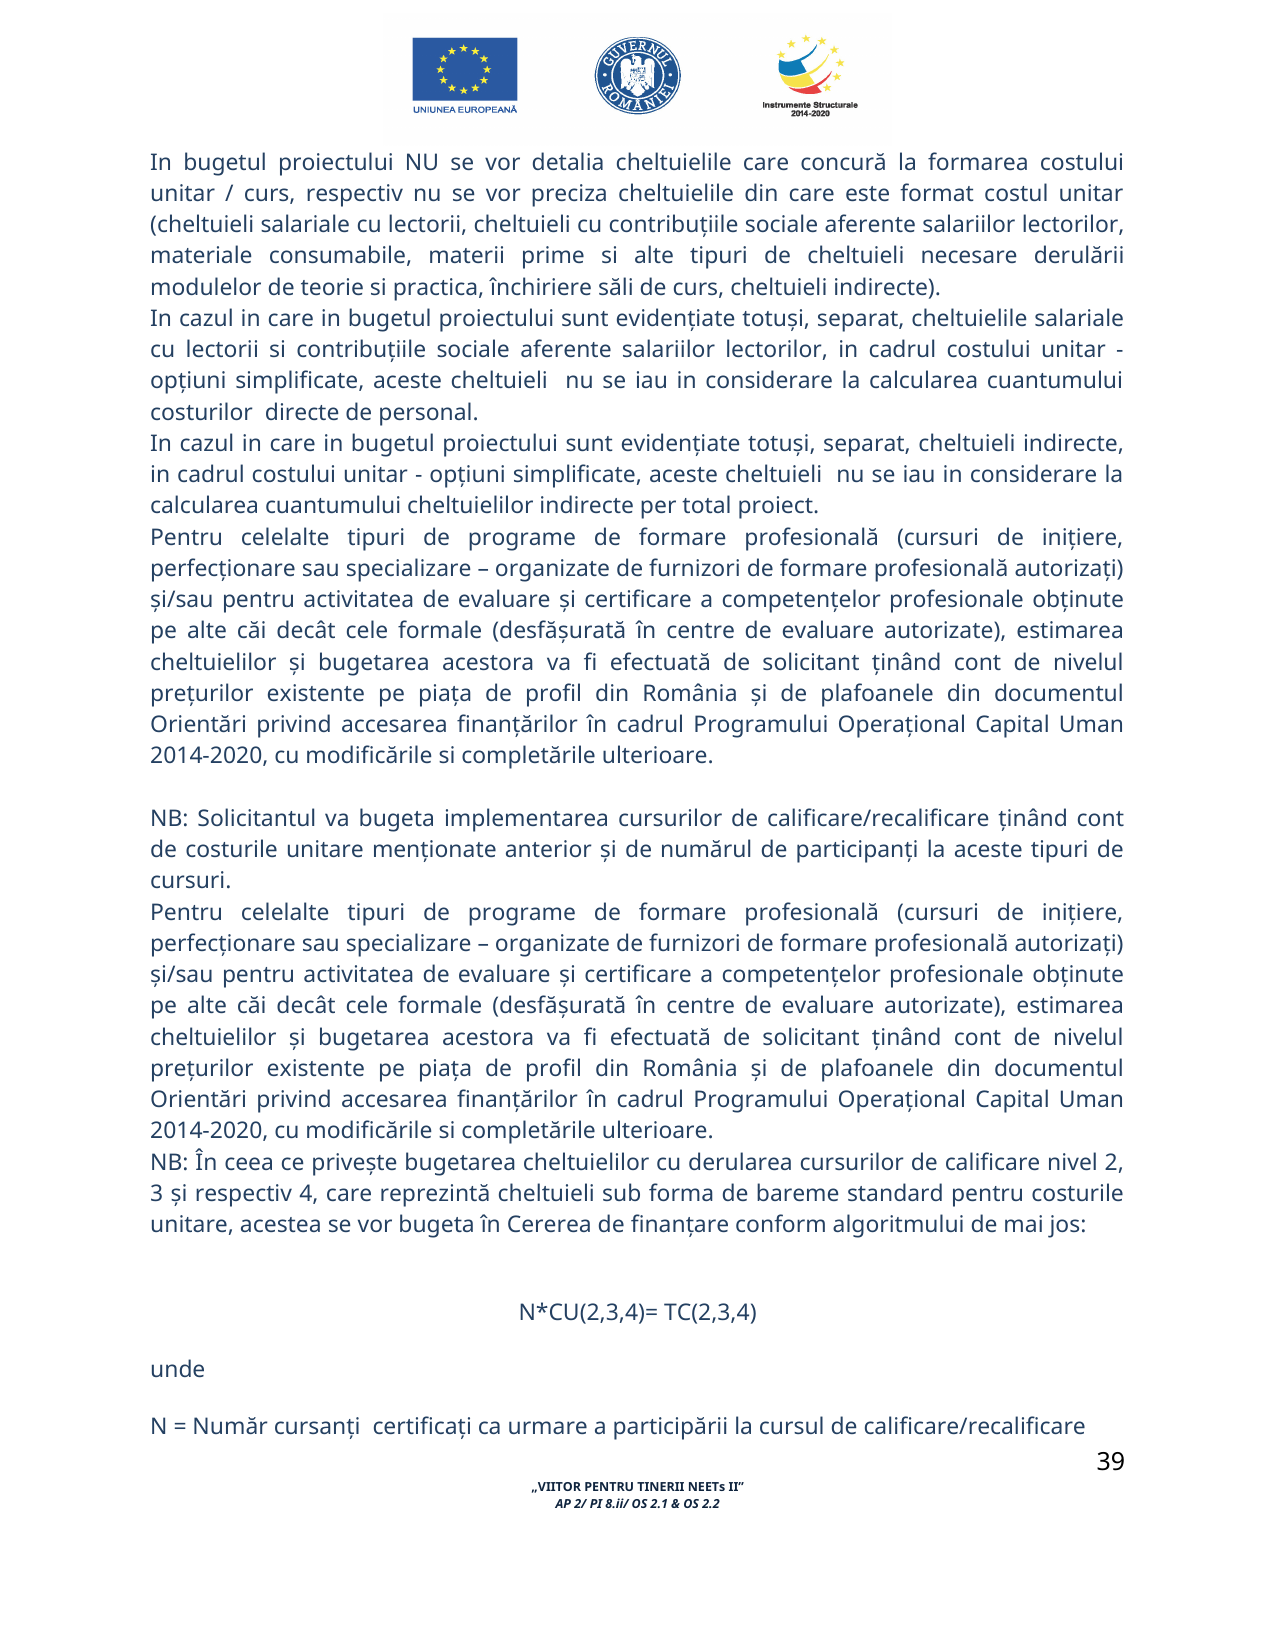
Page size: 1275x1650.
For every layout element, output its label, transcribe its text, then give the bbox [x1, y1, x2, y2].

text In cazul in care in bugetul proiectului sunt evidențiate totuși, separat, cheltuieli indirecte, in cadrul costului unitar - opțiuni simplificate, aceste cheltuieli nu se iau in considerare la calcularea cuantumului cheltuielilor indirecte per total proiect. [150, 427, 1125, 521]
text NB: În ceea ce privește bugetarea cheltuielilor cu derularea cursurilor de calificare nivel 2, 3 și respectiv 4, care reprezintă cheltuieli sub forma de bareme standard pentru costurile unitare, acestea se vor bugeta în Cererea de finanțare conform algoritmului de mai jos: [150, 1146, 1125, 1239]
text N*CU(2,3,4)= TC(2,3,4) [150, 1296, 1125, 1327]
picture [383, 13, 892, 146]
text Pentru celelalte tipuri de programe de formare profesională (cursuri de inițiere, perfecționare sau specializare – organizate de furnizori de formare profesională autorizați) și/sau pentru activitatea de evaluare și certificare a competențelor profesionale obținute pe alte căi decât cele formale (desfășurată în centre de evaluare autorizate), estimarea cheltuielilor și bugetarea acestora va fi efectuată de solicitant ținând cont de nivelul prețurilor existente pe piața de profil din România și de plafoanele din documentul Orientări privind accesarea finanțărilor în cadrul Programului Operațional Capital Uman 2014-2020, cu modificările si completările ulterioare. [150, 896, 1125, 1146]
text N = Număr cursanți certificați ca urmare a participării la cursul de calificare/recalificare [150, 1410, 1125, 1441]
text In cazul in care in bugetul proiectului sunt evidențiate totuși, separat, cheltuielile salariale cu lectorii si contribuțiile sociale aferente salariilor lectorilor, in cadrul costului unitar - opțiuni simplificate, aceste cheltuieli nu se iau in considerare la calcularea cuantumului costurilor directe de personal. [150, 302, 1125, 427]
text In bugetul proiectului NU se vor detalia cheltuielile care concură la formarea costului unitar / curs, respectiv nu se vor preciza cheltuielile din care este format costul unitar (cheltuieli salariale cu lectorii, cheltuieli cu contribuțiile sociale aferente salariilor lectorilor, materiale consumabile, materii prime si alte tipuri de cheltuieli necesare derulării modulelor de teorie si practica, închiriere săli de curs, cheltuieli indirecte). [150, 146, 1125, 302]
text NB: Solicitantul va bugeta implementarea cursurilor de calificare/recalificare ținând cont de costurile unitare menționate anterior și de numărul de participanți la aceste tipuri de cursuri. [150, 802, 1125, 896]
text unde [150, 1353, 1125, 1384]
text Pentru celelalte tipuri de programe de formare profesională (cursuri de inițiere, perfecționare sau specializare – organizate de furnizori de formare profesională autorizați) și/sau pentru activitatea de evaluare și certificare a competențelor profesionale obținute pe alte căi decât cele formale (desfășurată în centre de evaluare autorizate), estimarea cheltuielilor și bugetarea acestora va fi efectuată de solicitant ținând cont de nivelul prețurilor existente pe piața de profil din România și de plafoanele din documentul Orientări privind accesarea finanțărilor în cadrul Programului Operațional Capital Uman 2014-2020, cu modificările si completările ulterioare. [150, 521, 1125, 771]
